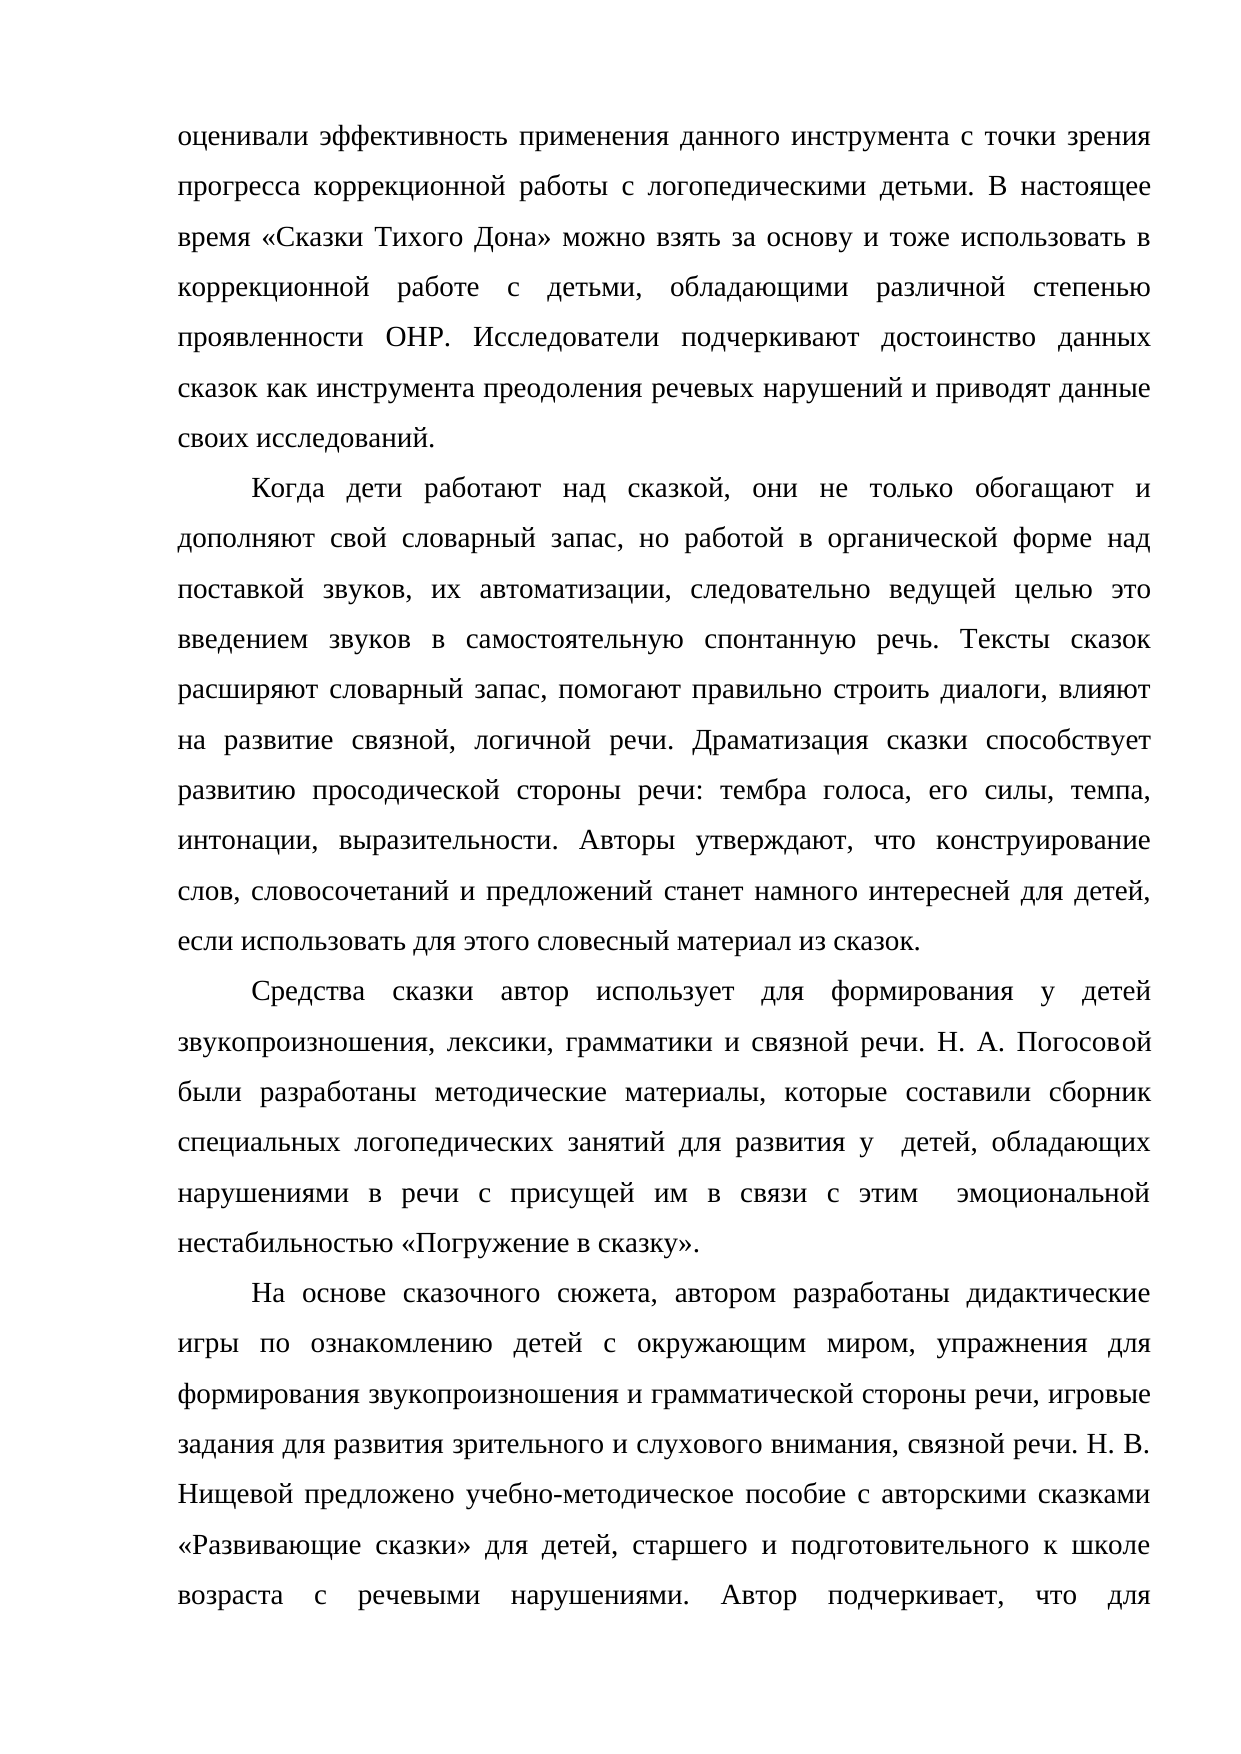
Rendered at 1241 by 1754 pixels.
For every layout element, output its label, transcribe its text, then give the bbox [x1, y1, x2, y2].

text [177, 1275, 1152, 1611]
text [177, 118, 1152, 453]
text Средства сказки автор использует для формирования у детей звукопроизношения, лексики, грамматики и связной речи. Н. А. Погосовой были разработаны методические материалы, которые составили сборник специальных логопедических занятий для развития у детей, обладающих нарушениями в речи с присущей им в связи с этим эмоциональной нестабильностью «Погружение в сказку». [177, 973, 1152, 1258]
text Когда дети работают над сказкой, они не только обогащают и дополняют свой словарный запас, но работой в органической форме над поставкой звуков, их автоматизации, следовательно ведущей целью это введением звуков в самостоятельную спонтанную речь. Тексты сказок расширяют словарный запас, помогают правильно строить диалоги, влияют на развитие связной, логичной речи. Драматизация сказки способствует развитию просодической стороны речи: тембра голоса, его силы, темпа, интонации, выразительности. Авторы утверждают, что конструирование слов, словосочетаний и предложений станет намного интересней для детей, если использовать для этого словесный материал из сказок. [177, 470, 1152, 957]
